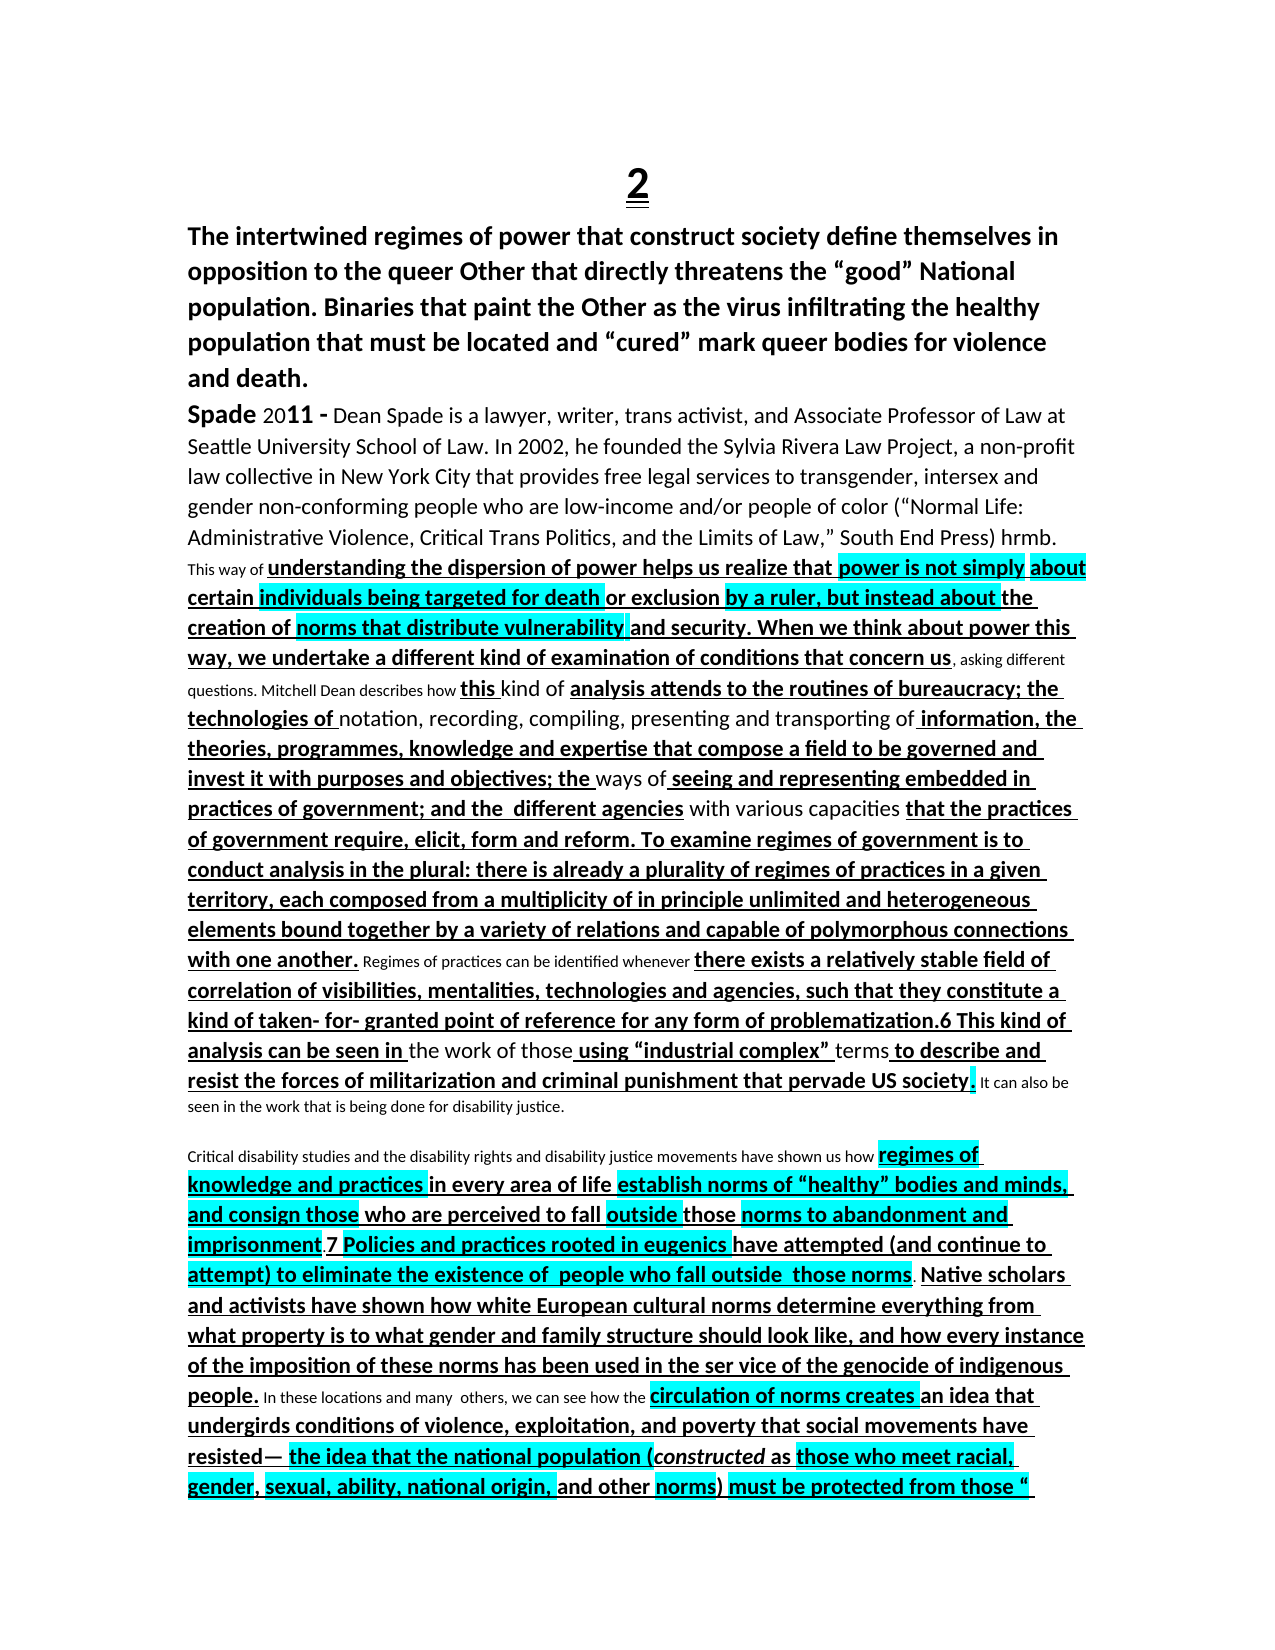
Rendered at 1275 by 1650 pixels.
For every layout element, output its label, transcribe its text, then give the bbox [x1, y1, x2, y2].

subtitle The intertwined regimes of power that construct society define themselves in opposition to the queer Other that directly threatens the “good” National population. Binaries that paint the Other as the virus infiltrating the healthy population that must be located and “cured” mark queer bodies for violence and death. [187, 219, 1087, 394]
text This way of understanding the dispersion of power helps us realize that power is not simply about certain individuals being targeted for death or exclusion by a ruler, but instead about the creation of norms that distribute vulnerability and security. When we think about power this way, we undertake a different kind of examination of conditions that concern us, asking different questions. Mitchell Dean describes how this kind of analysis attends to the routines of bureaucracy; the technologies of notation, recording, compiling, presenting and transporting of information, the theories, programmes, knowledge and expertise that compose a field to be governed and invest it with purposes and objectives; the ways of seeing and representing embedded in practices of government; and the different agencies with various capacities that the practices of government require, elicit, form and reform. To examine regimes of government is to conduct analysis in the plural: there is already a plurality of regimes of practices in a given territory, each composed from a multiplicity of in principle unlimited and heterogeneous elements bound together by a variety of relations and capable of polymorphous connections with one another. Regimes of practices can be identified whenever there exists a relatively stable field of correlation of visibilities, mentalities, technologies and agencies, such that they constitute a kind of taken- for- granted point of reference for any form of problematization.6 This kind of analysis can be seen in the work of those using “industrial complex” terms to describe and resist the forces of militarization and criminal punishment that pervade US society. It can also be seen in the work that is being done for disability justice. [187, 553, 1087, 1116]
text Spade 2011 - Dean Spade is a lawyer, writer, trans activist, and Associate Professor of Law at Seattle University School of Law. In 2002, he founded the Sylvia Rivera Law Project, a non-profit law collective in New York City that provides free legal services to transgender, intersex and gender non-conforming people who are low-income and/or people of color (“Normal Life: Administrative Violence, Critical Trans Politics, and the Limits of Law,” South End Press) hrmb. [187, 397, 1087, 551]
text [187, 1140, 1087, 1500]
subtitle 2 [187, 154, 1087, 210]
